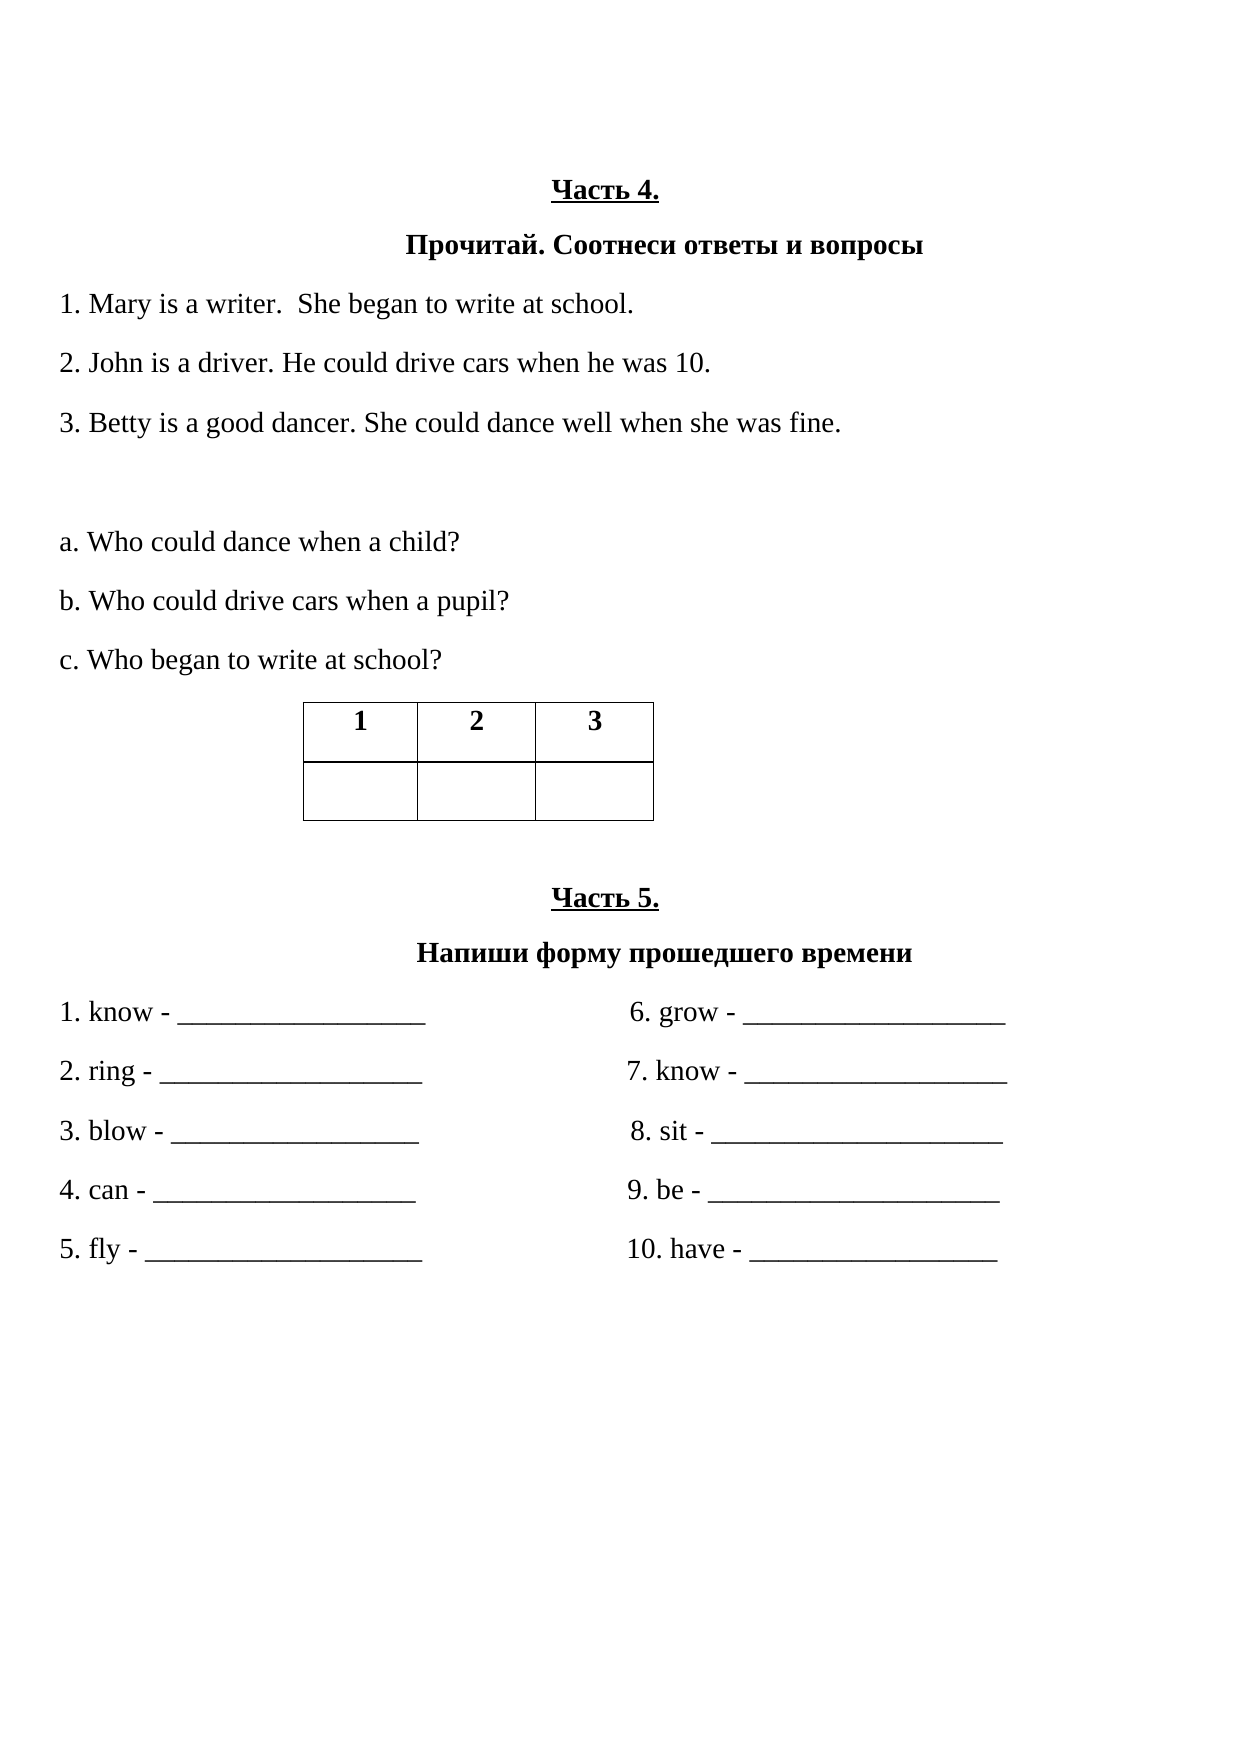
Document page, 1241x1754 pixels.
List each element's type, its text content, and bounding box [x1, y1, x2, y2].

table_header 2 [418, 703, 535, 761]
table_cell [418, 763, 535, 820]
text 1. know - _________________ 6. grow - __________________ [59, 994, 1152, 1028]
table_cell [304, 763, 417, 820]
text 2. ring - __________________ 7. know - __________________ [59, 1053, 1152, 1087]
text Часть 4. [59, 172, 1152, 206]
text Напиши форму прошедшего времени [177, 935, 1152, 968]
text 1. Mary is a writer. She began to write at school. [59, 286, 1152, 320]
table_header 3 [536, 703, 653, 761]
text 2. John is a driver. He could drive cars when he was 10. [59, 346, 1152, 379]
text 5. fly - ___________________ 10. have - _________________ [59, 1232, 1152, 1265]
text c. Who began to write at school? [59, 642, 1152, 676]
text Прочитай. Соотнеси ответы и вопросы [177, 227, 1152, 260]
text Часть 5. [59, 880, 1152, 914]
table_header 1 [304, 703, 417, 761]
text b. Who could drive cars when a pupil? [59, 583, 1152, 617]
table_cell [536, 763, 653, 820]
text a. Who could dance when a child? [59, 524, 1152, 557]
text 4. can - __________________ 9. be - ____________________ [59, 1172, 1152, 1206]
text 3. Betty is a good dancer. She could dance well when she was fine. [59, 405, 1152, 438]
text 3. blow - _________________ 8. sit - ____________________ [59, 1113, 1152, 1146]
